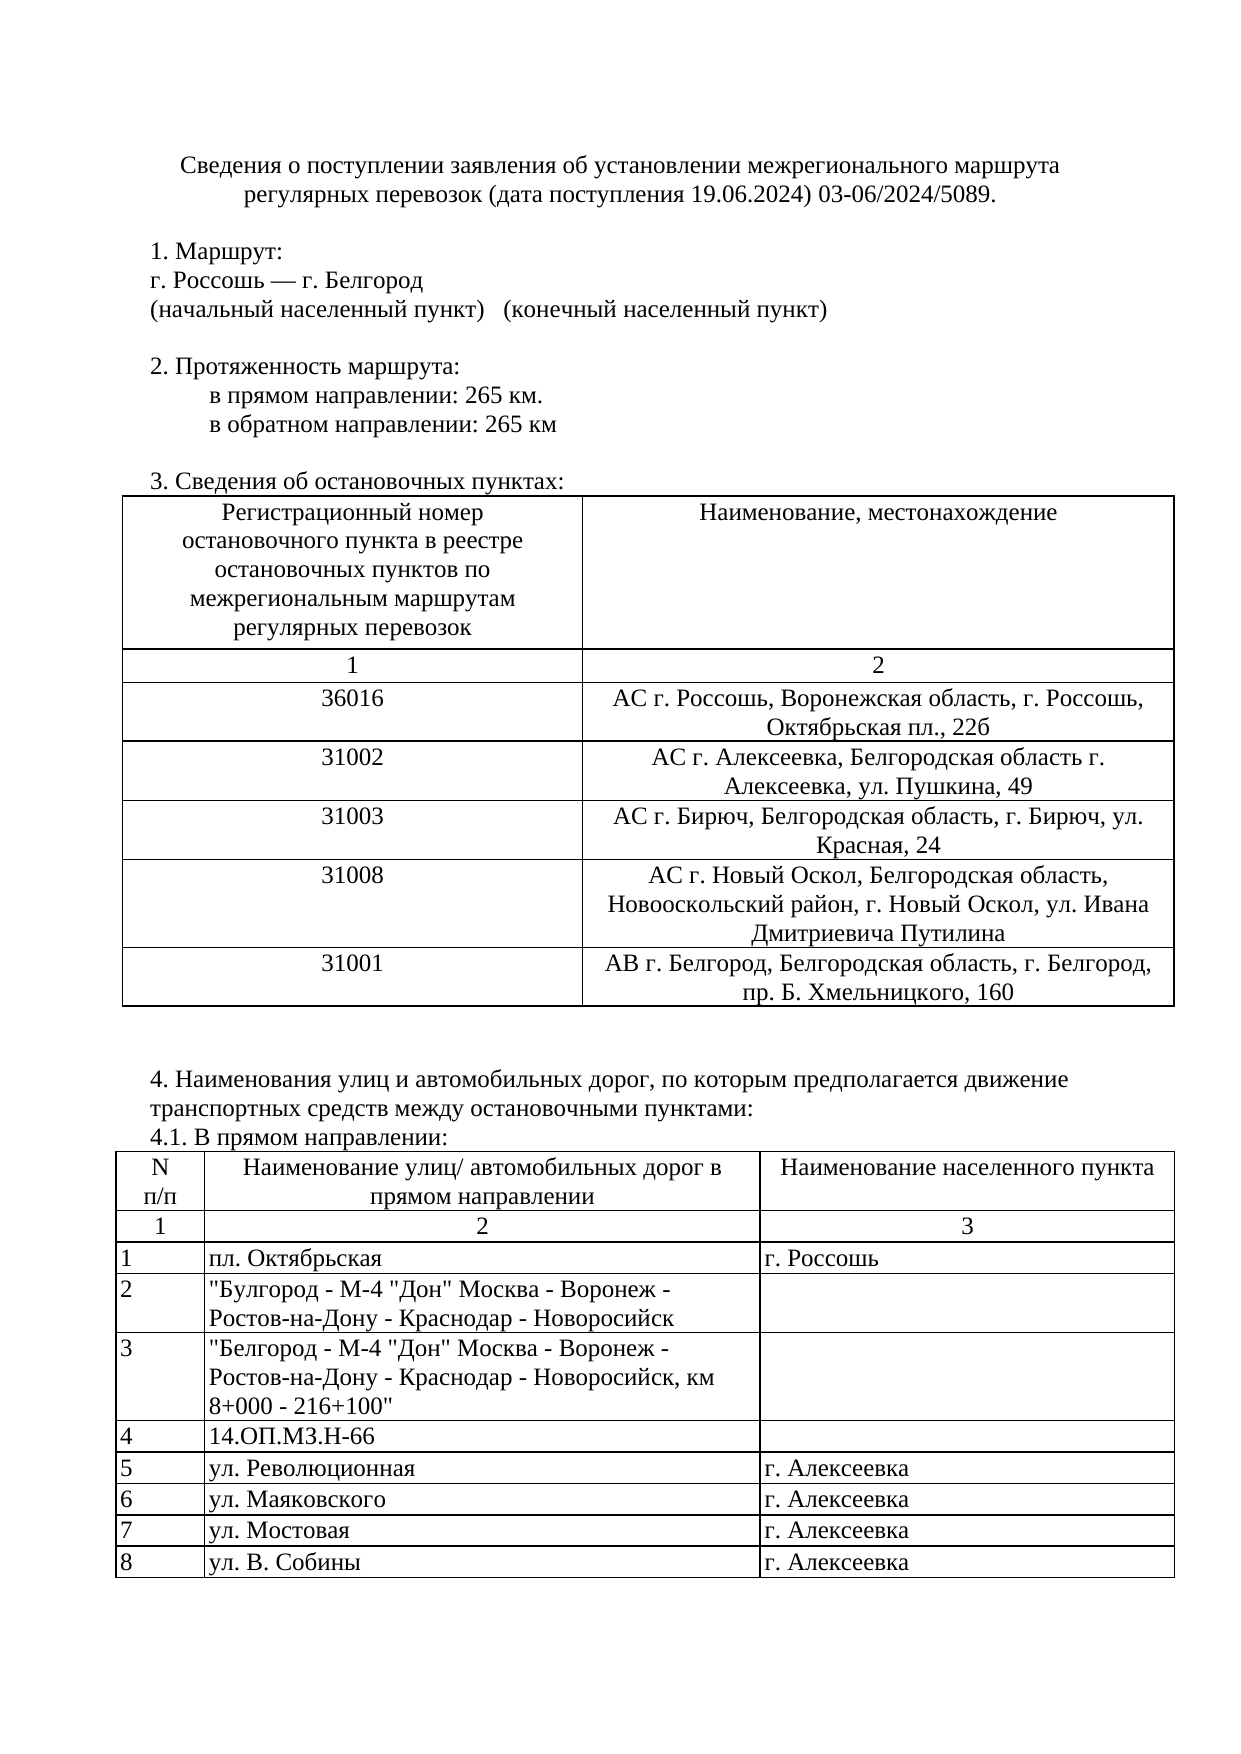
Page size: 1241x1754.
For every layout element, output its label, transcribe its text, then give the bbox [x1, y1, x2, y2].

text 1. Маршрут: [150, 236, 1090, 265]
table_header Наименование, местонахождение [583, 497, 1173, 648]
table_header Регистрационный номер остановочного пункта в реестре остановочных пунктов по межрегиональным маршрутам регулярных перевозок [123, 497, 582, 648]
table_cell 2 [205, 1211, 759, 1241]
text в обратном направлении: 265 км [150, 409, 1090, 437]
table_cell г. Алексеевка [761, 1453, 1174, 1482]
table_header N п/п [117, 1152, 204, 1210]
table_cell 5 [117, 1453, 204, 1482]
table_cell ул. В. Собины [205, 1547, 759, 1577]
text Сведения о поступлении заявления об установлении межрегионального маршрута регулярных перевозок (дата поступления 19.06.2024) 03-06/2024/5089. [150, 150, 1090, 207]
text (начальный населенный пункт) (конечный населенный пункт) [150, 294, 1090, 322]
table_cell [761, 1421, 1174, 1451]
table_cell [761, 1333, 1174, 1419]
text в прямом направлении: 265 км. [150, 380, 1090, 409]
table_cell "Белгород - М-4 "Дон" Москва - Воронеж - Ростов-на-Дону - Краснодар - Новоросийск, км 8+000 - 216+100" [205, 1333, 759, 1419]
table_cell АС г. Бирюч, Белгородская область, г. Бирюч, ул. Красная, 24 [583, 801, 1173, 858]
table_cell пл. Октябрьская [205, 1243, 759, 1273]
table_cell 1 [123, 650, 582, 681]
table_cell АС г. Новый Оскол, Белгородская область, Новооскольский район, г. Новый Оскол, ул. Ивана Дмитриевича Путилина [583, 860, 1173, 946]
table_cell 2 [117, 1274, 204, 1332]
table_cell г. Алексеевка [761, 1547, 1174, 1577]
table_cell 8 [117, 1547, 204, 1577]
table_cell 3 [761, 1211, 1174, 1241]
table_cell 36016 [123, 683, 582, 740]
text 2. Протяженность маршрута: [150, 351, 1090, 380]
text 4.1. В прямом направлении: [150, 1122, 1090, 1151]
table_cell 31002 [123, 742, 582, 799]
table_cell 7 [117, 1516, 204, 1545]
table_cell г. Алексеевка [761, 1516, 1174, 1545]
table_cell 31003 [123, 801, 582, 858]
table_header Наименование населенного пункта [761, 1152, 1174, 1210]
table_cell г. Россошь [761, 1243, 1174, 1273]
table_header Наименование улиц/ автомобильных дорог в прямом направлении [205, 1152, 759, 1210]
table_cell г. Алексеевка [761, 1484, 1174, 1514]
table_cell 1 [117, 1243, 204, 1273]
table_cell ул. Мостовая [205, 1516, 759, 1545]
table_cell АВ г. Белгород, Белгородская область, г. Белгород, пр. Б. Хмельницкого, 160 [583, 948, 1173, 1005]
table_cell [761, 1274, 1174, 1332]
table_cell АС г. Россошь, Воронежская область, г. Россошь, Октябрьская пл., 22б [583, 683, 1173, 740]
table_cell ул. Маяковского [205, 1484, 759, 1514]
table_cell 6 [117, 1484, 204, 1514]
table_cell 31008 [123, 860, 582, 946]
table_cell 31001 [123, 948, 582, 1005]
table_cell АС г. Алексеевка, Белгородская область г. Алексеевка, ул. Пушкина, 49 [583, 742, 1173, 799]
text 4. Наименования улиц и автомобильных дорог, по которым предполагается движение транспортных средств между остановочными пунктами: [150, 1064, 1090, 1122]
text г. Россошь — г. Белгород [150, 265, 1090, 294]
table_cell 2 [583, 650, 1173, 681]
table_cell 1 [117, 1211, 204, 1241]
table_cell "Булгород - М-4 "Дон" Москва - Воронеж - Ростов-на-Дону - Краснодар - Новоросийск [205, 1274, 759, 1332]
table_cell 14.ОП.МЗ.Н-66 [205, 1421, 759, 1451]
text 3. Сведения об остановочных пунктах: [150, 466, 1090, 495]
table_cell ул. Революционная [205, 1453, 759, 1482]
table_cell 4 [117, 1421, 204, 1451]
table_cell 3 [117, 1333, 204, 1419]
